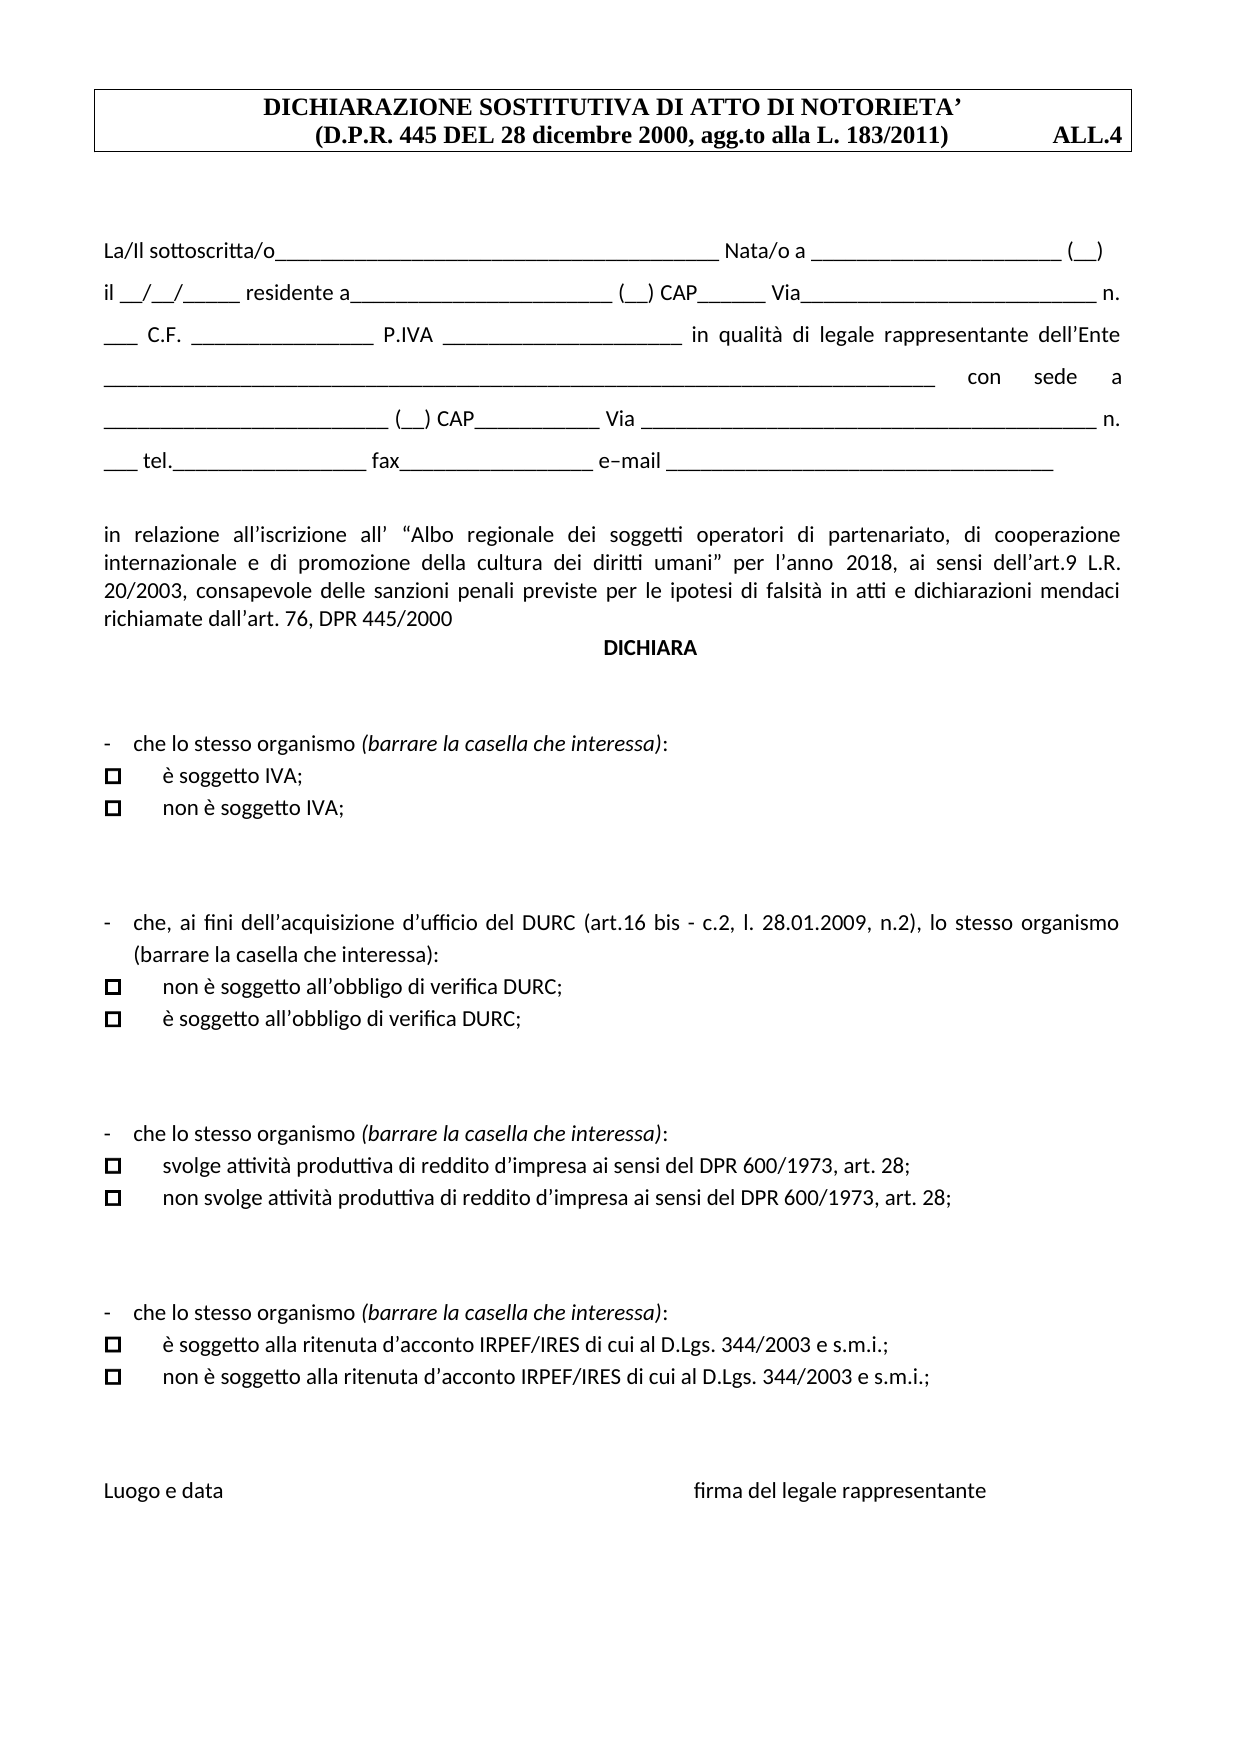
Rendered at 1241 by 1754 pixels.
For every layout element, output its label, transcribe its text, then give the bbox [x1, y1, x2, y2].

text il __/__/_____ residente a_______________________ (__) CAP______ Via__________________________ n. ___ C.F. ________________ P.IVA _____________________ in qualità di legale rappresentante dell’Ente _________________________________________________________________________ con sede a _________________________ (__) CAP___________ Via ________________________________________ n. ___ tel._________________ fax_________________ e–mail __________________________________ [103, 278, 1122, 474]
list non è soggetto all’obbligo di verifica DURC; [103, 972, 1122, 1000]
list che lo stesso organismo (barrare la casella che interessa): [103, 1119, 1122, 1147]
list che lo stesso organismo (barrare la casella che interessa): [103, 729, 1122, 757]
list è soggetto all’obbligo di verifica DURC; [103, 1004, 1122, 1032]
list svolge attività produttiva di reddito d’impresa ai sensi del DPR 600/1973, art. 28; [103, 1151, 1122, 1179]
list non è soggetto alla ritenuta d’acconto IRPEF/IRES di cui al D.Lgs. 344/2003 e s.m.i.; [103, 1362, 1122, 1390]
list non è soggetto IVA; [103, 793, 1122, 822]
text in relazione all’iscrizione all’ “Albo regionale dei soggetti operatori di partenariato, di cooperazione internazionale e di promozione della cultura dei diritti umani” per l’anno 2018, ai sensi dell’art.9 L.R. 20/2003, consapevole delle sanzioni penali previste per le ipotesi di falsità in atti e dichiarazioni mendaci richiamate dall’art. 76, DPR 445/2000 [103, 521, 1122, 633]
list è soggetto alla ritenuta d’acconto IRPEF/IRES di cui al D.Lgs. 344/2003 e s.m.i.; [103, 1330, 1122, 1358]
list DICHIARA [178, 633, 1122, 661]
text Luogo e data firma del legale rappresentante [103, 1476, 1122, 1504]
text La/Il sottoscritta/o_______________________________________ Nata/o a ______________________ (__) [103, 236, 1122, 264]
list non svolge attività produttiva di reddito d’impresa ai sensi del DPR 600/1973, art. 28; [103, 1183, 1122, 1211]
list è soggetto IVA; [103, 761, 1122, 789]
list che lo stesso organismo (barrare la casella che interessa): [103, 1298, 1122, 1326]
list che, ai fini dell’acquisizione d’ufficio del DURC (art.16 bis - c.2, l. 28.01.2009, n.2), lo stesso organismo (barrare la casella che interessa): [103, 908, 1122, 968]
